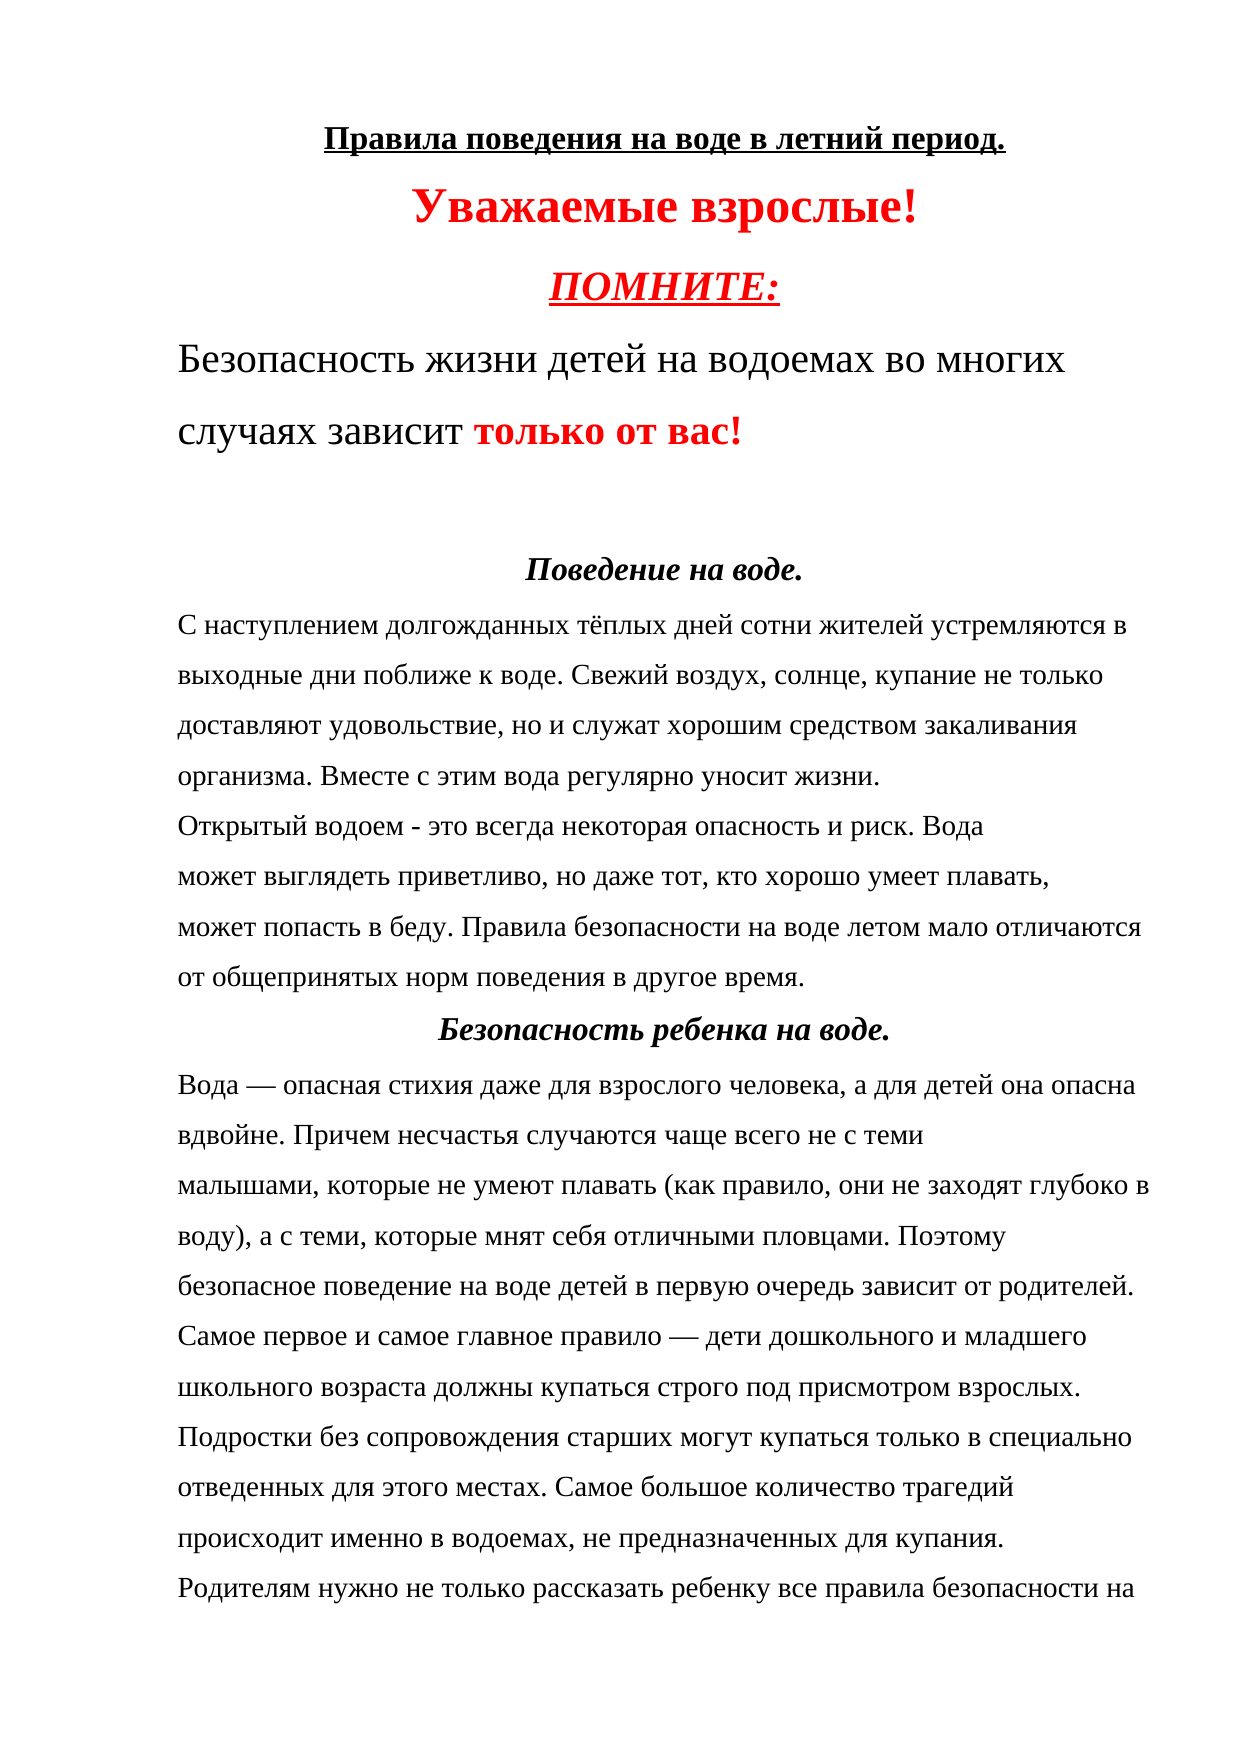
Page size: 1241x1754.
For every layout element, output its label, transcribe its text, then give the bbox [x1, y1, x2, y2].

text Правила поведения на воде в летний период. [177, 118, 1152, 156]
text Уважаемые взрослые! [177, 176, 1152, 233]
text Поведение на воде. [177, 549, 1152, 588]
text С наступлением долгожданных тёплых дней сотни жителей устремляются в выходные дни поближе к воде. Свежий воздух, солнце, купание не только доставляют удовольствие, но и служат хорошим средством закаливания организма. Вместе с этим вода регулярно уносит жизни. [177, 607, 1152, 791]
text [177, 1067, 1152, 1603]
text Открытый водоем - это всегда некоторая опасность и риск. Вода может выглядеть приветливо, но даже тот, кто хорошо умеет плавать, может попасть в беду. Правила безопасности на воде летом мало отличаются от общепринятых норм поведения в другое время. [177, 808, 1152, 993]
text Безопасность жизни детей на водоемах во многих случаях зависит только от вас! [177, 334, 1152, 453]
text Безопасность ребенка на воде. [177, 1009, 1152, 1048]
text ПОМНИТЕ: [177, 262, 1152, 310]
